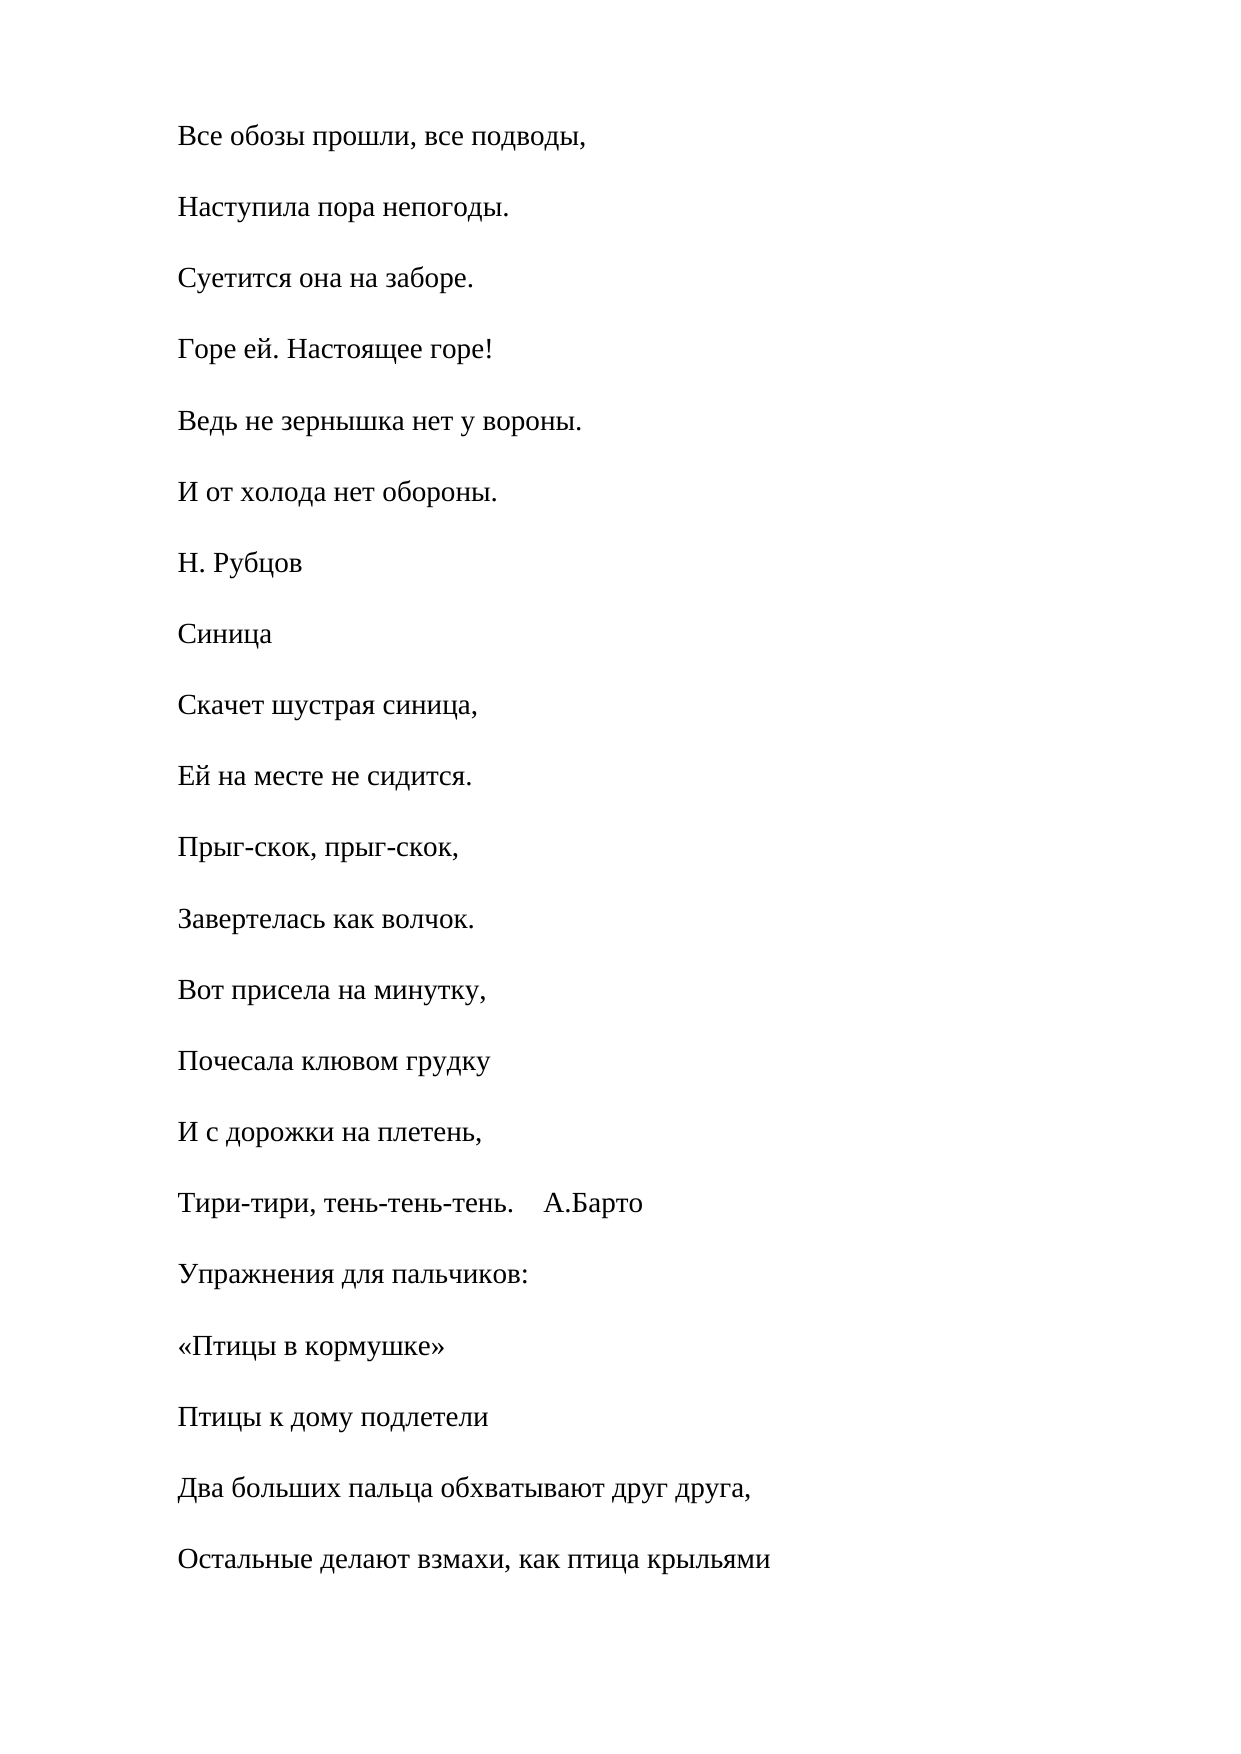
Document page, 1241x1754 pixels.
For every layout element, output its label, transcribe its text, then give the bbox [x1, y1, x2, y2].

text Остальные делают взмахи, как птица крыльями [177, 1541, 1152, 1574]
text Почесала клювом грудку [177, 1043, 1152, 1077]
text Суетится она на заборе. [177, 260, 1152, 294]
text Птицы к дому подлетели [177, 1399, 1152, 1432]
text Ведь не зернышка нет у вороны. [177, 403, 1152, 436]
text Тири-тири, тень-тень-тень. А.Барто [177, 1185, 1152, 1219]
text Синица [177, 616, 1152, 650]
text И от холода нет обороны. [177, 474, 1152, 507]
text Наступила пора непогоды. [177, 189, 1152, 223]
text Горе ей. Настоящее горе! [177, 332, 1152, 365]
text Н. Рубцов [177, 545, 1152, 578]
text Скачет шустрая синица, [177, 687, 1152, 721]
text И с дорожки на плетень, [177, 1114, 1152, 1148]
text Ей на месте не сидится. [177, 758, 1152, 792]
text Вот присела на минутку, [177, 972, 1152, 1005]
text Упражнения для пальчиков: [177, 1256, 1152, 1290]
text Прыг-скок, прыг-скок, [177, 829, 1152, 863]
text Завертелась как волчок. [177, 901, 1152, 934]
text Два больших пальца обхватывают друг друга, [177, 1470, 1152, 1503]
text Все обозы прошли, все подводы, [177, 118, 1152, 152]
text «Птицы в кормушке» [177, 1328, 1152, 1361]
